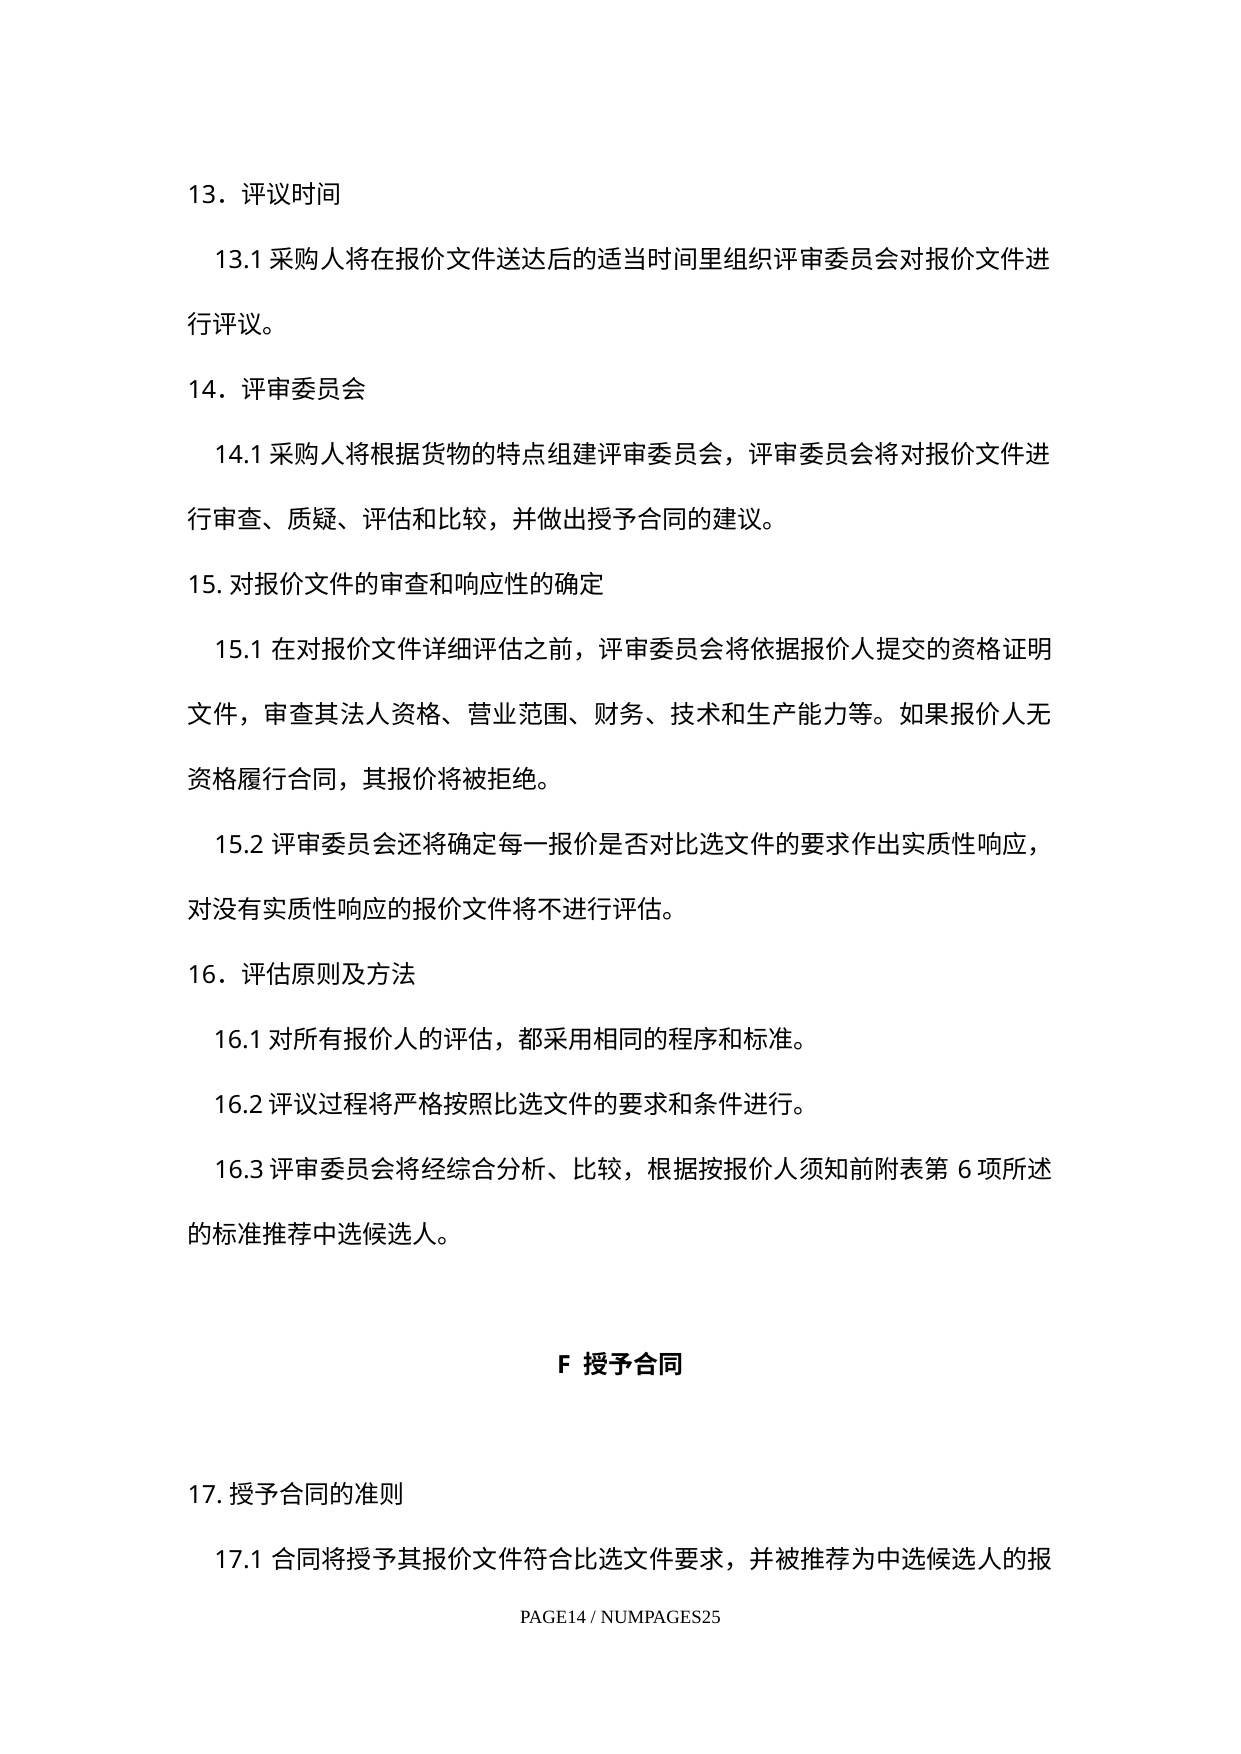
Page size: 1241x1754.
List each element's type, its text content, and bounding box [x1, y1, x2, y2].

text 13．评议时间 [187, 160, 1053, 225]
text 16.2评议过程将严格按照比选文件的要求和条件进行。 [187, 1070, 1053, 1135]
text F 授予合同 [187, 1330, 1053, 1395]
text 17. 授予合同的准则 [187, 1460, 1053, 1525]
text 15. 对报价文件的审查和响应性的确定 [187, 550, 1053, 615]
text 14．评审委员会 [187, 355, 1053, 420]
text 16．评估原则及方法 [187, 940, 1053, 1005]
text 15.2 评审委员会还将确定每一报价是否对比选文件的要求作出实质性响应，对没有实质性响应的报价文件将不进行评估。 [187, 810, 1053, 940]
text 16.1对所有报价人的评估，都采用相同的程序和标准。 [187, 1005, 1053, 1070]
text 14.1采购人将根据货物的特点组建评审委员会，评审委员会将对报价文件进行审查、质疑、评估和比较，并做出授予合同的建议。 [187, 420, 1053, 550]
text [187, 1525, 1053, 1590]
text 15.1 在对报价文件详细评估之前，评审委员会将依据报价人提交的资格证明文件，审查其法人资格、营业范围、财务、技术和生产能力等。如果报价人无资格履行合同，其报价将被拒绝。 [187, 615, 1053, 810]
text 16.3评审委员会将经综合分析、比较，根据按报价人须知前附表第6项所述的标准推荐中选候选人。 [187, 1135, 1053, 1265]
text 13.1采购人将在报价文件送达后的适当时间里组织评审委员会对报价文件进行评议。 [187, 225, 1053, 355]
